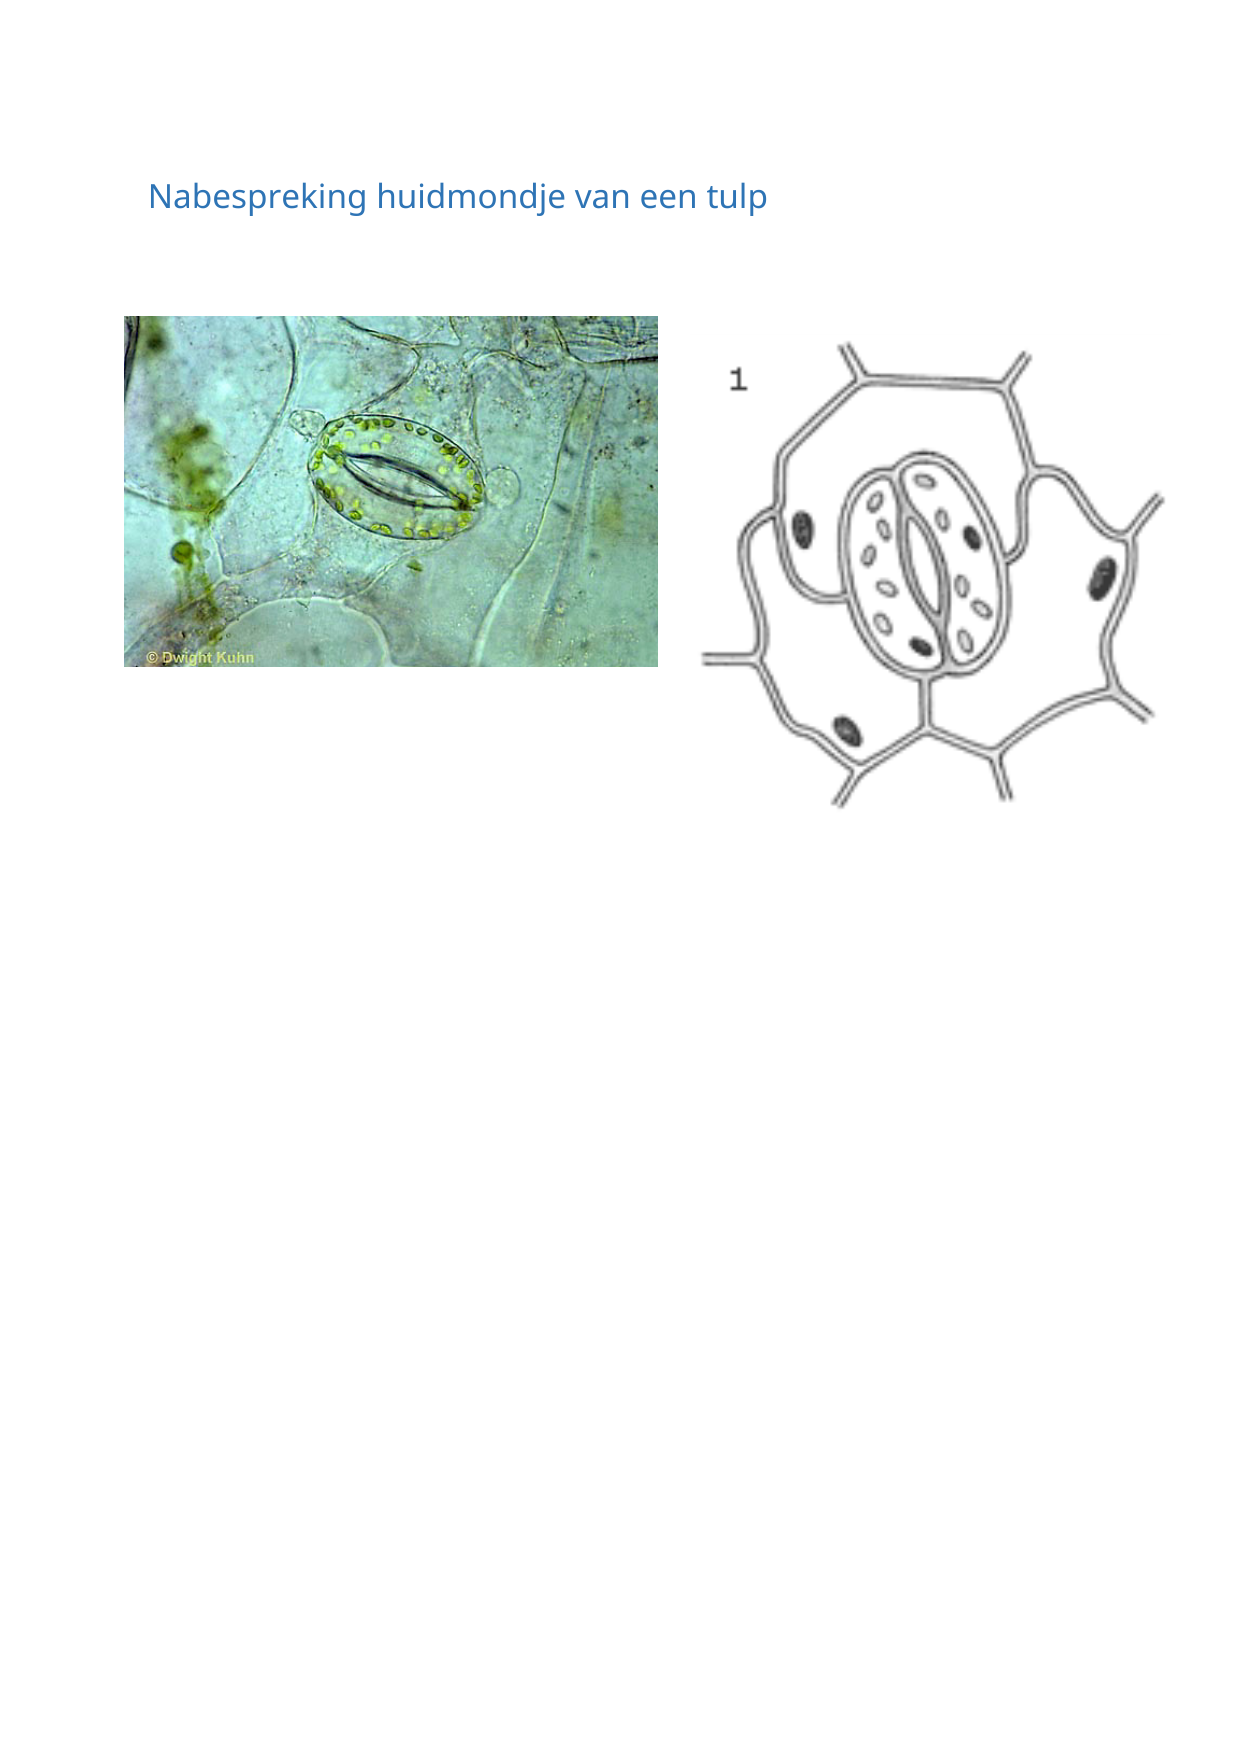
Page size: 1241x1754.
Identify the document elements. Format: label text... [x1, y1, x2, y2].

picture [690, 333, 1172, 816]
subtitle Nabespreking huidmondje van een tulp [148, 173, 1093, 218]
picture [123, 316, 658, 666]
